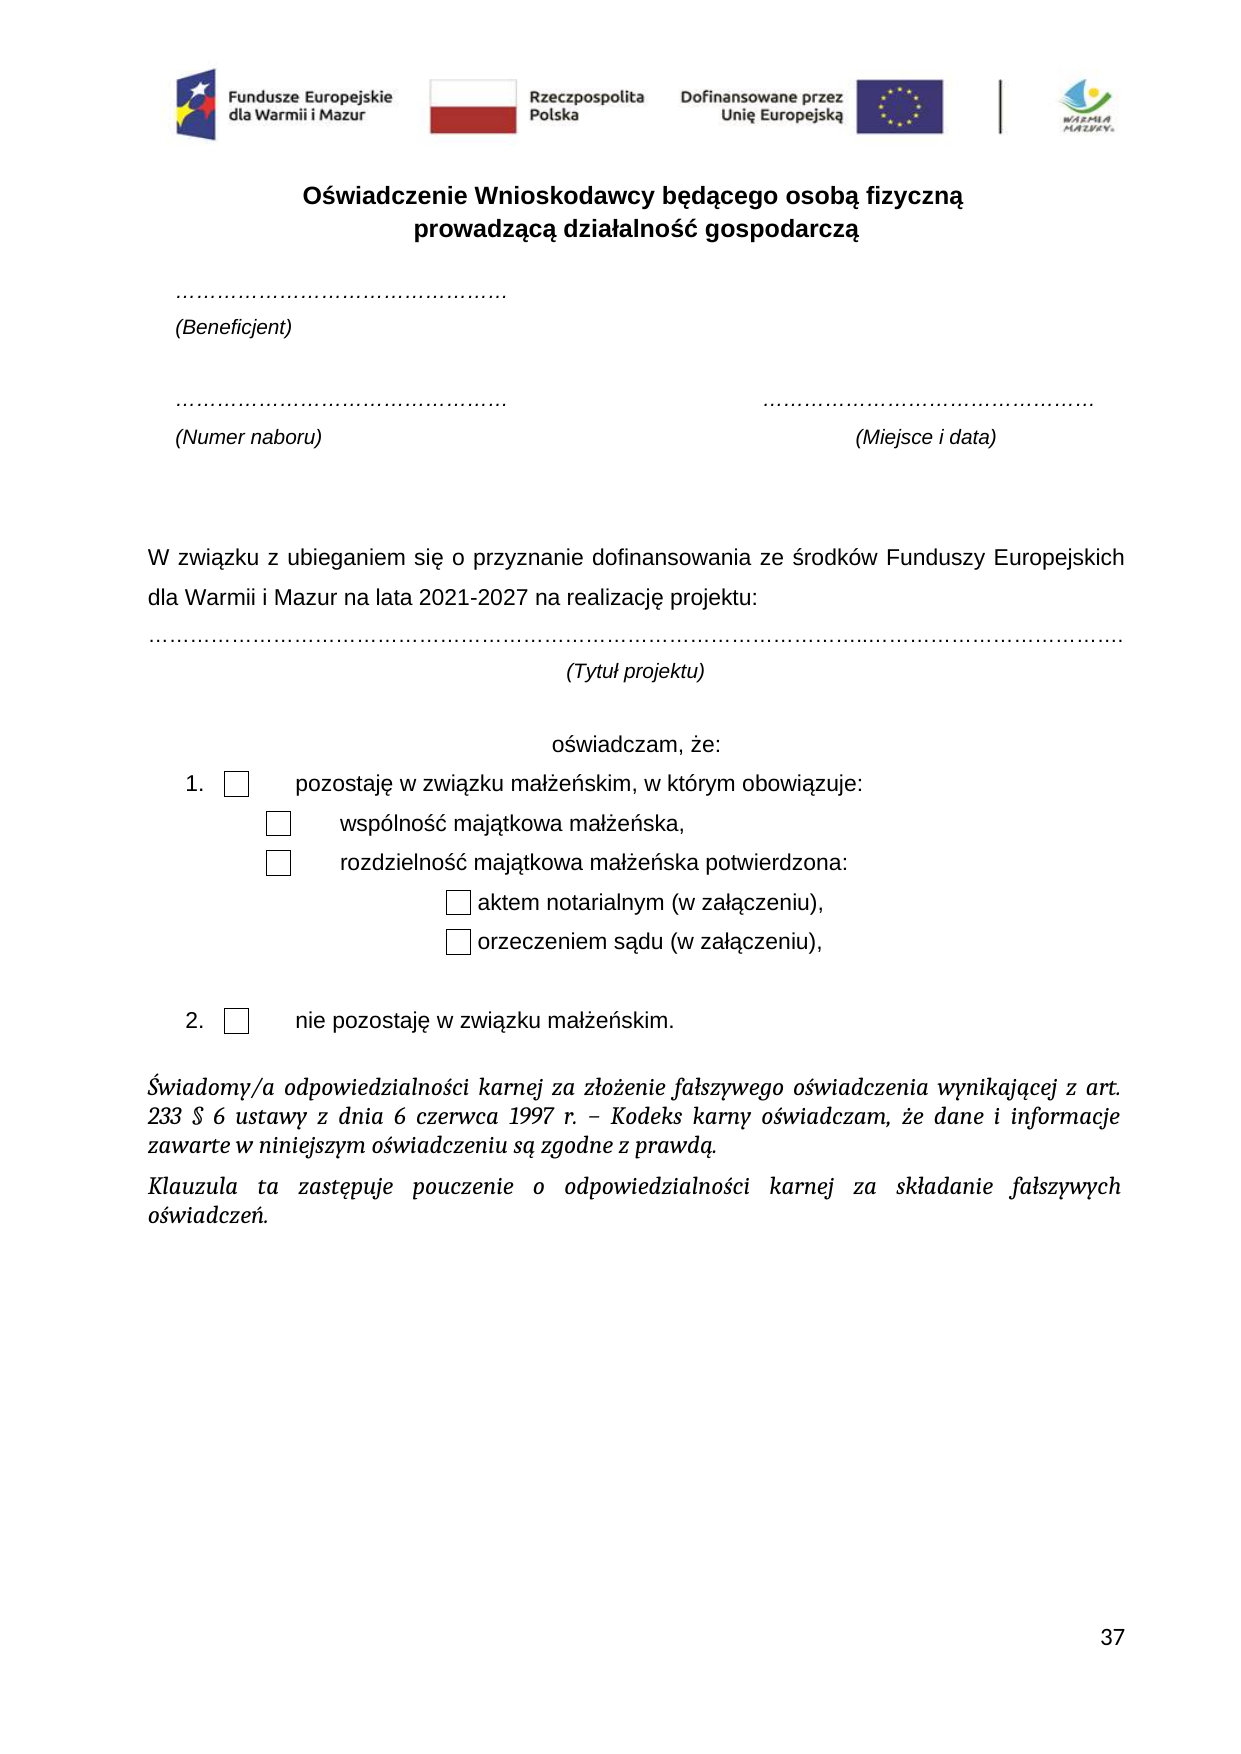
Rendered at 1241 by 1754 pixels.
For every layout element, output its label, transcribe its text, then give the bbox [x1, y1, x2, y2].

text Świadomy/a odpowiedzialności karnej za złożenie fałszywego oświadczenia wynikającej z art. 233 § 6 ustawy z dnia 6 czerwca 1997 r. − Kodeks karny oświadczam, że dane i informacje zawarte w niniejszym oświadczeniu są zgodne z prawdą. [148, 1073, 1125, 1159]
picture [158, 51, 1131, 155]
text wspólność majątkowa małżeńska, [265, 810, 1125, 836]
list aktem notarialnym (w załączeniu), [444, 889, 1125, 915]
list nie pozostaję w związku małżeńskim. [185, 1007, 1125, 1034]
text oświadczam, że: [148, 731, 1125, 757]
list pozostaję w związku małżeńskim, w którym obowiązuje: [185, 770, 1125, 797]
text Klauzula ta zastępuje pouczenie o odpowiedzialności karnej za składanie fałszywych oświadczeń. [148, 1172, 1125, 1229]
table_header ………………………………………… (Beneficjent) ………………………………………… [164, 279, 636, 425]
text W związku z ubieganiem się o przyznanie dofinansowania ze środków Funduszy Europejskich dla Warmii i Mazur na lata 2021-2027 na realizację projektu: [148, 544, 1125, 610]
table_cell (Miejsce i data) [636, 425, 1109, 463]
text (Tytuł projektu) [148, 659, 1125, 683]
text rozdzielność majątkowa małżeńska potwierdzona: [265, 849, 1125, 876]
table_cell (Numer naboru) [164, 425, 636, 463]
table_header ………………………………………… [636, 279, 1109, 425]
list orzeczeniem sądu (w załączeniu), [444, 928, 1125, 955]
text Oświadczenie Wnioskodawcy będącego osobą fizyczną prowadzącą działalność gospodarczą [148, 148, 1125, 242]
text …………………………………………………………………………………………..………………………………. [148, 623, 1125, 647]
